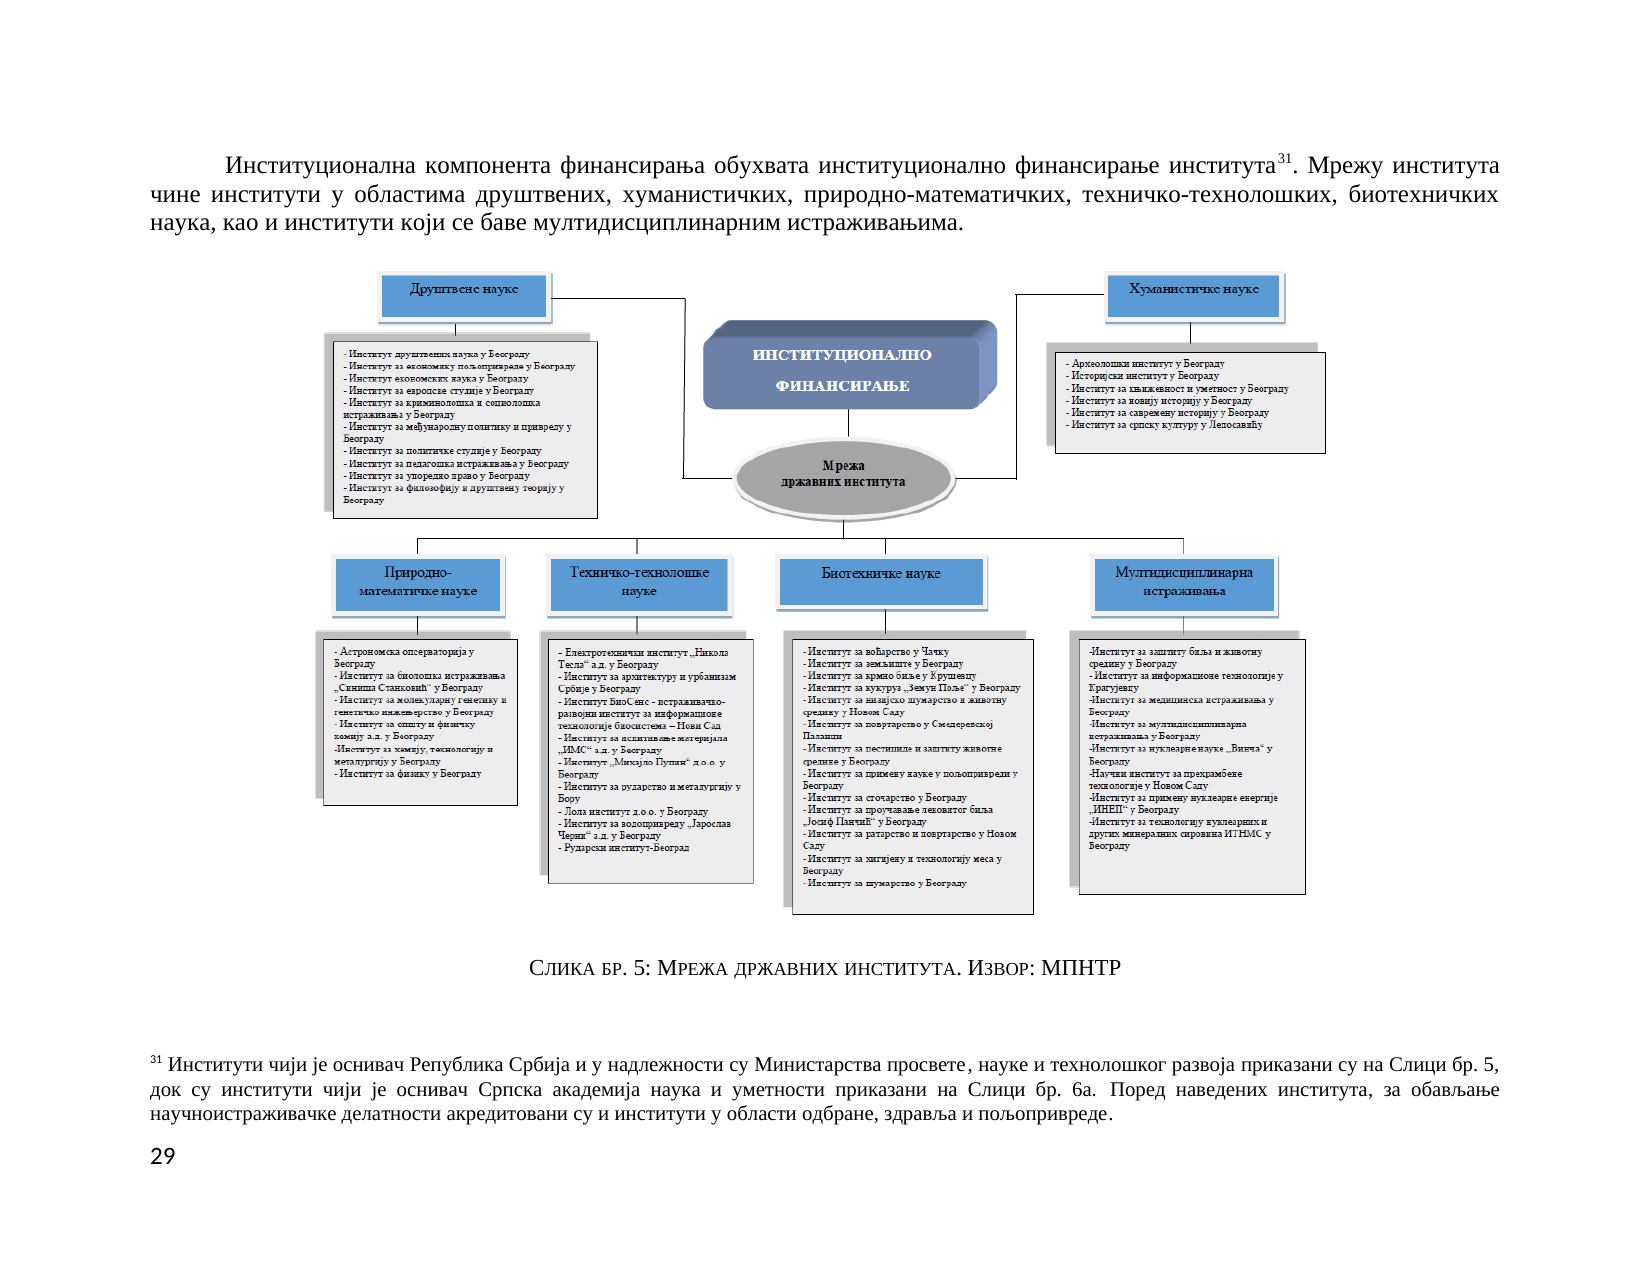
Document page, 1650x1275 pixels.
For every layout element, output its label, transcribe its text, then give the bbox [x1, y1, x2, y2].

text Слика бр. 5: Мрежа државних института. Извор: МПНТР [150, 954, 1500, 981]
text Институционална компонента финансирања обухвата институционално финансирање института. Мрежу института чине институти у областима друштвених, хуманистичких, природно-математичких, техничко-технолошких, биотехничких наука, као и институти који се баве мултидисциплинарним истраживањима. [150, 150, 1500, 236]
picture [310, 236, 1340, 936]
